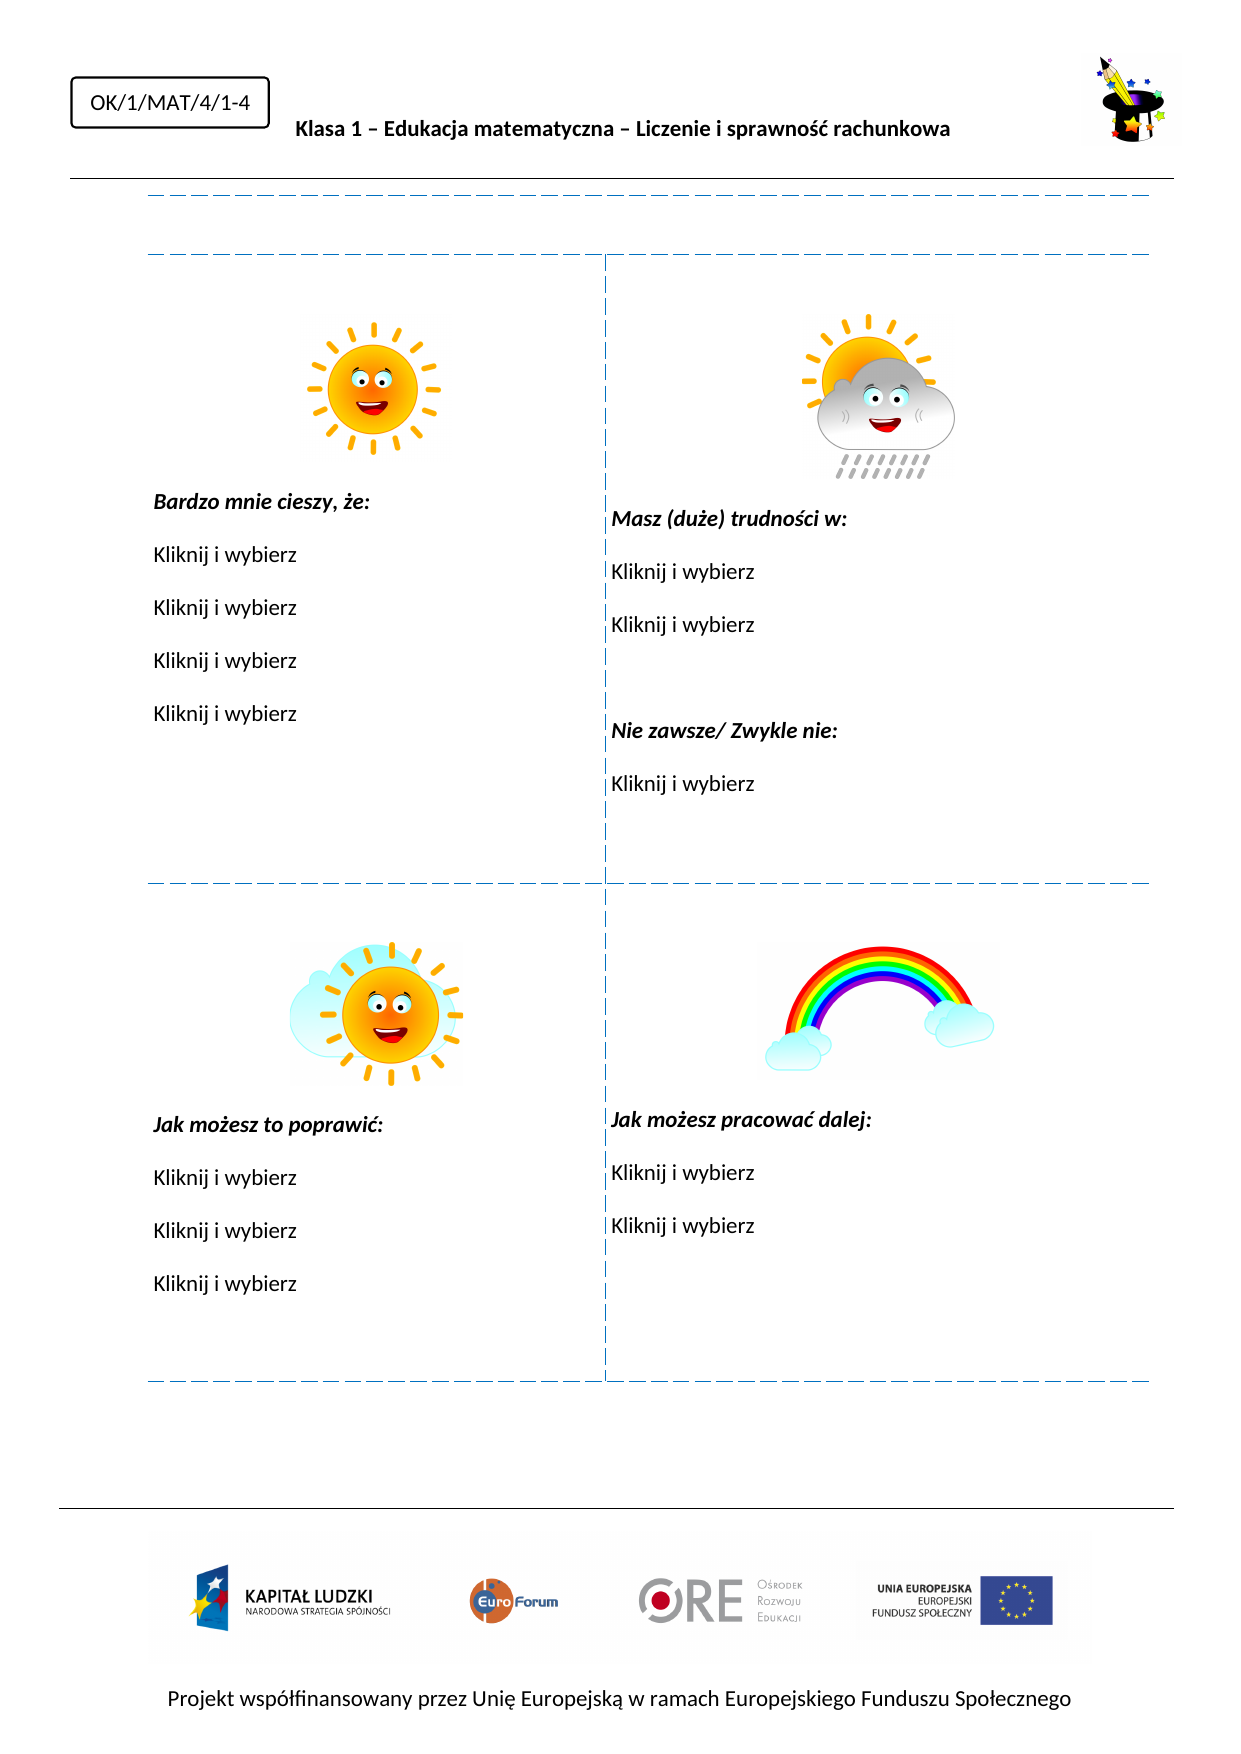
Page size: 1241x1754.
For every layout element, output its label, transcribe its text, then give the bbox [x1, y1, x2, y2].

picture [802, 314, 955, 479]
picture [300, 314, 453, 462]
table_cell Jak możesz to poprawić: [148, 883, 605, 1381]
table_cell Jak możesz pracować dalej: [605, 883, 1152, 1381]
picture [148, 1531, 1092, 1664]
picture [1081, 53, 1182, 146]
picture [289, 942, 464, 1086]
picture [756, 942, 1001, 1080]
table_cell Bardzo mnie cieszy, że: [148, 254, 605, 883]
table_cell Masz (duże) trudności w: Nie zawsze/ Zwykle nie: [605, 254, 1152, 883]
table_header [148, 195, 1152, 254]
